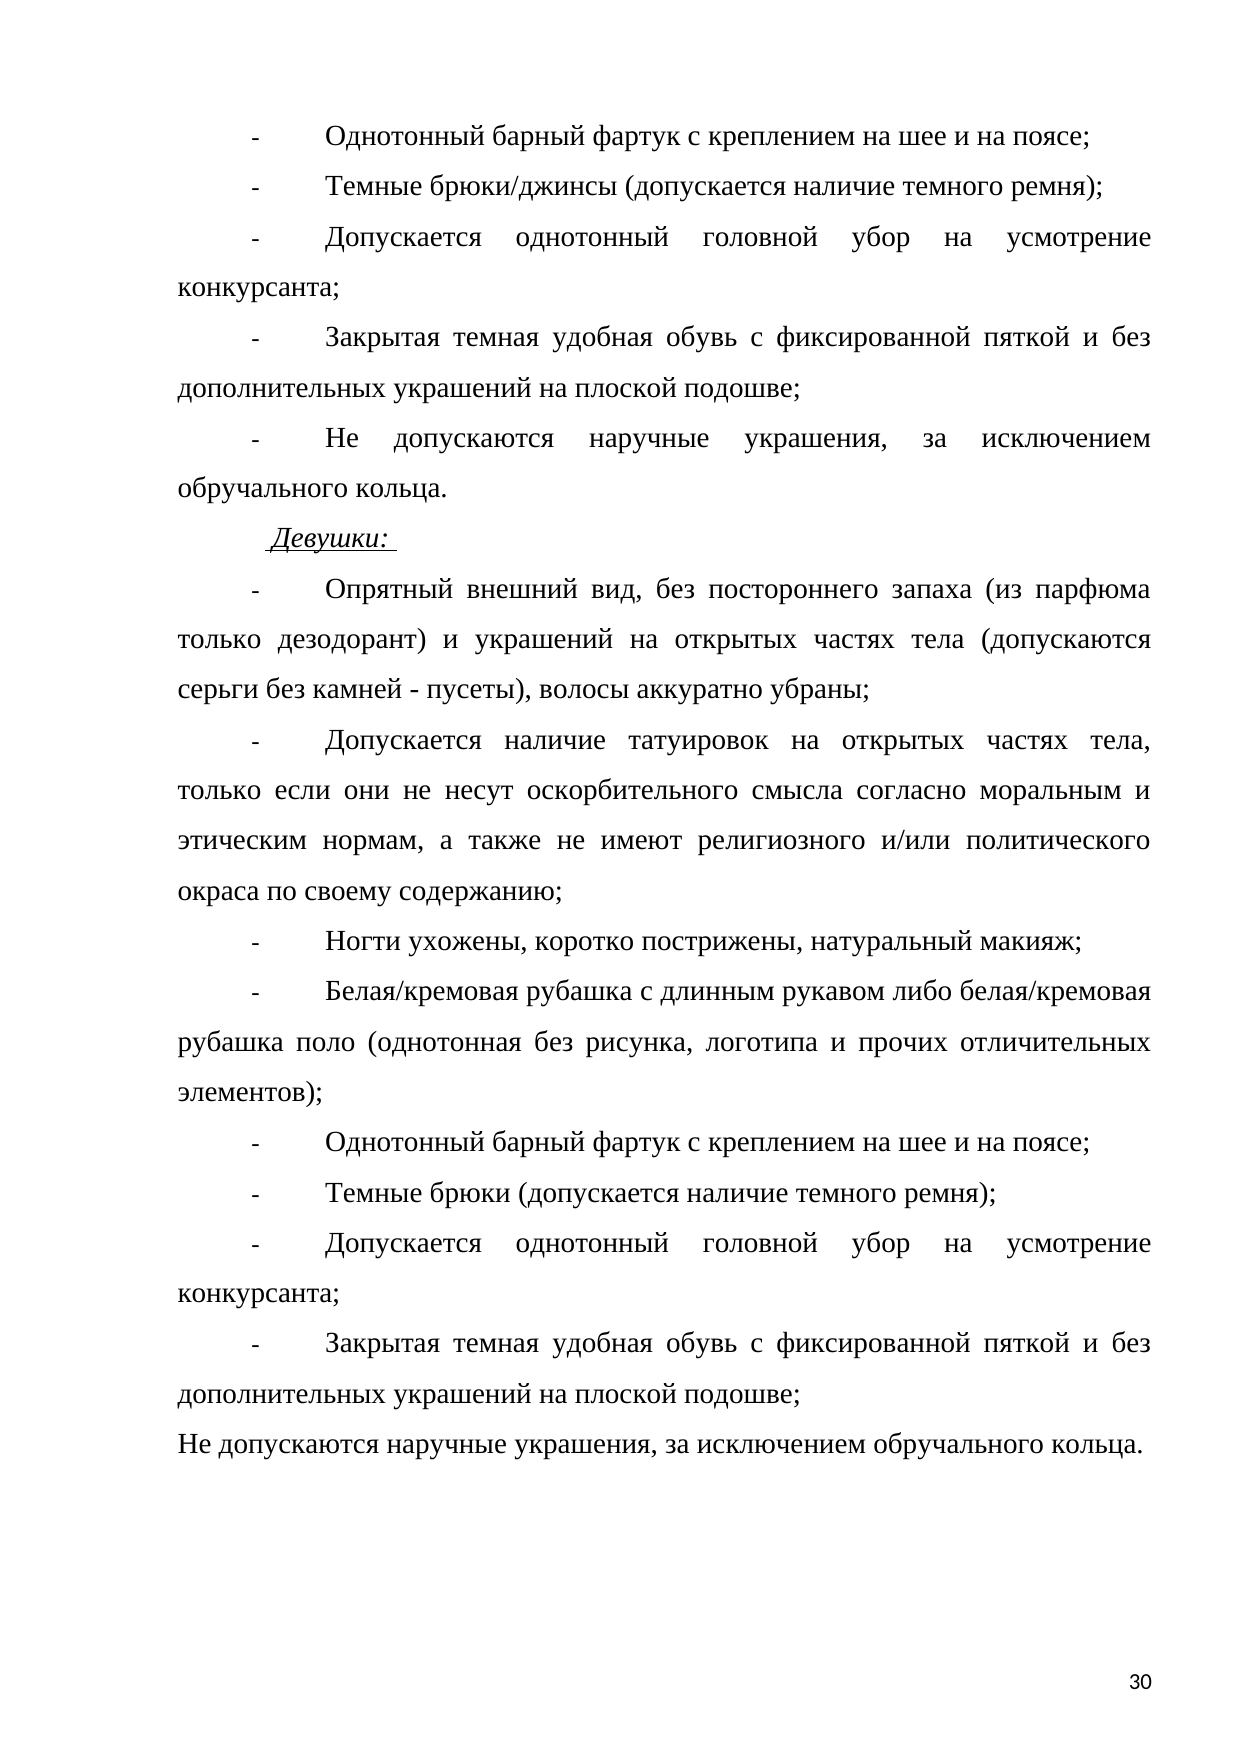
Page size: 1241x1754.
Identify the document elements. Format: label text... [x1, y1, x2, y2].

list Допускается однотонный головной убор на усмотрение конкурсанта; [177, 219, 1152, 303]
list Белая/кремовая рубашка с длинным рукавом либо белая/кремовая рубашка поло (однотонная без рисунка, логотипа и прочих отличительных элементов); [177, 973, 1152, 1108]
list Закрытая темная удобная обувь с фиксированной пяткой и без дополнительных украшений на плоской подошве; [177, 319, 1152, 403]
list Не допускаются наручные украшения, за исключением обручального кольца. [177, 420, 1152, 504]
text Не допускаются наручные украшения, за исключением обручального кольца. [177, 1426, 1152, 1460]
list Опрятный внешний вид, без постороннего запаха (из парфюма только дезодорант) и украшений на открытых частях тела (допускаются серьги без камней - пусеты), волосы аккуратно убраны; [177, 571, 1152, 705]
list Закрытая темная удобная обувь с фиксированной пяткой и без дополнительных украшений на плоской подошве; [177, 1326, 1152, 1409]
list Темные брюки (допускается наличие темного ремня); [177, 1175, 1152, 1208]
list Однотонный барный фартук с креплением на шее и на поясе; [177, 1124, 1152, 1158]
list Однотонный барный фартук с креплением на шее и на поясе; [177, 118, 1152, 152]
list Темные брюки/джинсы (допускается наличие темного ремня); [177, 168, 1152, 202]
list Допускается наличие татуировок на открытых частях тела, только если они не несут оскорбительного смысла согласно моральным и этическим нормам, а также не имеют религиозного и/или политического окраса по своему содержанию; [177, 722, 1152, 906]
list Допускается однотонный головной убор на усмотрение конкурсанта; [177, 1225, 1152, 1309]
text Девушки: [177, 521, 1152, 554]
list Ногти ухожены, коротко пострижены, натуральный макияж; [177, 923, 1152, 957]
